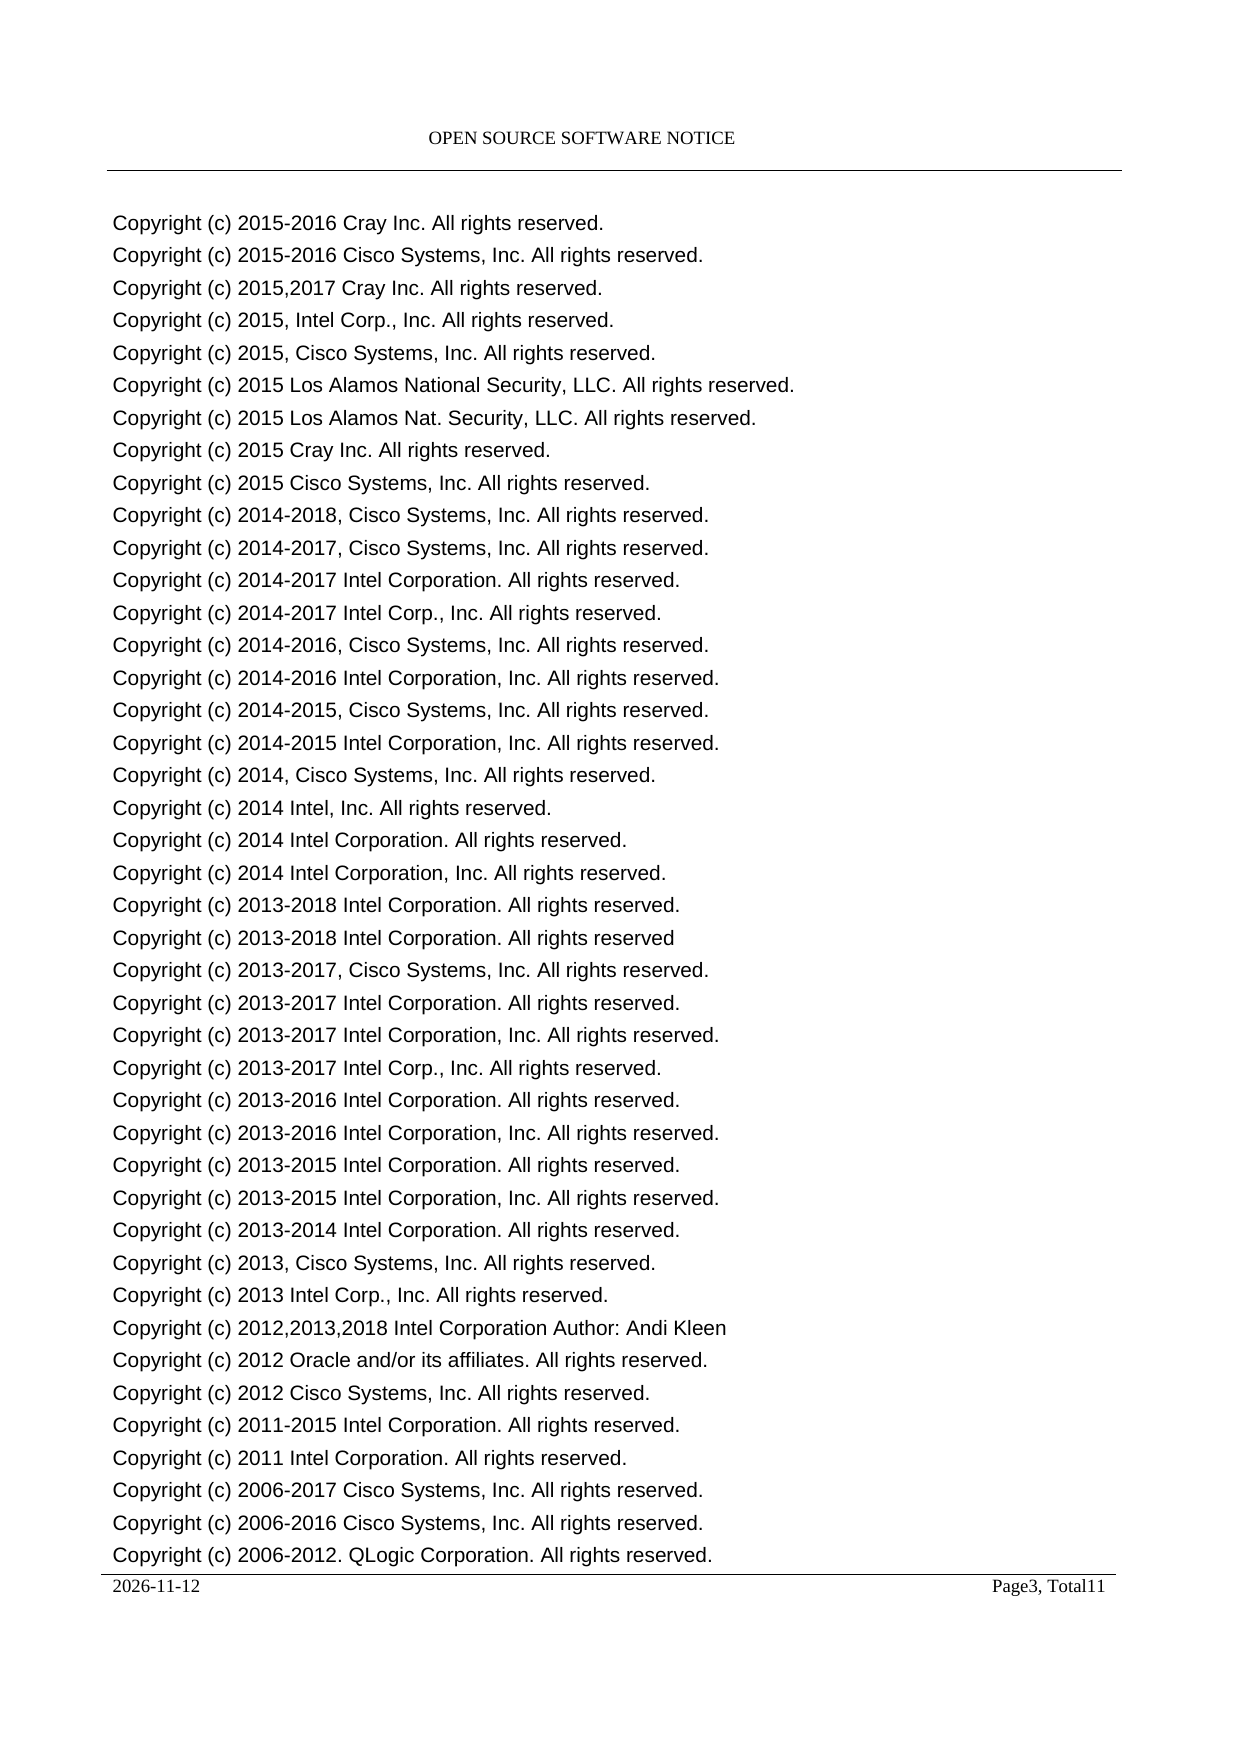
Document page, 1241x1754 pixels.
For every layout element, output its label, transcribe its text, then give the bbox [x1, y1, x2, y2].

text Copyright (c) 2014-2015 Intel Corporation, Inc. All rights reserved. [112, 726, 1128, 759]
text Copyright (c) 2012 Cisco Systems, Inc. All rights reserved. [112, 1376, 1128, 1409]
text Copyright (c) 2015 Los Alamos National Security, LLC. All rights reserved. [112, 369, 1128, 401]
text Copyright (c) 2014 Intel Corporation, Inc. All rights reserved. [112, 856, 1128, 889]
text Copyright (c) 2014-2017 Intel Corporation. All rights reserved. [112, 564, 1128, 596]
text Copyright (c) 2012,2013,2018 Intel Corporation Author: Andi Kleen [112, 1311, 1128, 1344]
text Copyright (c) 2014-2016 Intel Corporation, Inc. All rights reserved. [112, 661, 1128, 694]
text Copyright (c) 2014-2016, Cisco Systems, Inc. All rights reserved. [112, 629, 1128, 661]
text Copyright (c) 2013-2014 Intel Corporation. All rights reserved. [112, 1214, 1128, 1246]
text Copyright (c) 2014-2017, Cisco Systems, Inc. All rights reserved. [112, 531, 1128, 564]
text Copyright (c) 2014, Cisco Systems, Inc. All rights reserved. [112, 759, 1128, 791]
text Copyright (c) 2013-2015 Intel Corporation. All rights reserved. [112, 1149, 1128, 1181]
text Copyright (c) 2015, Intel Corp., Inc. All rights reserved. [112, 304, 1128, 336]
text Copyright (c) 2013-2017, Cisco Systems, Inc. All rights reserved. [112, 954, 1128, 986]
text Copyright (c) 2013-2017 Intel Corp., Inc. All rights reserved. [112, 1051, 1128, 1084]
text Copyright (c) 2014-2017 Intel Corp., Inc. All rights reserved. [112, 596, 1128, 629]
text Copyright (c) 2013-2016 Intel Corporation, Inc. All rights reserved. [112, 1116, 1128, 1149]
text Copyright (c) 2014-2015, Cisco Systems, Inc. All rights reserved. [112, 694, 1128, 726]
text Copyright (c) 2006-2016 Cisco Systems, Inc. All rights reserved. [112, 1506, 1128, 1539]
text Copyright (c) 2013-2018 Intel Corporation. All rights reserved. [112, 889, 1128, 921]
text Copyright (c) 2015-2016 Cisco Systems, Inc. All rights reserved. [112, 239, 1128, 271]
text Copyright (c) 2006-2012. QLogic Corporation. All rights reserved. [112, 1539, 1128, 1571]
text Copyright (c) 2015-2016 Cray Inc. All rights reserved. [112, 206, 1128, 239]
text Copyright (c) 2014 Intel Corporation. All rights reserved. [112, 824, 1128, 856]
text Copyright (c) 2012 Oracle and/or its affiliates. All rights reserved. [112, 1344, 1128, 1376]
text Copyright (c) 2013, Cisco Systems, Inc. All rights reserved. [112, 1246, 1128, 1279]
text Copyright (c) 2013-2016 Intel Corporation. All rights reserved. [112, 1084, 1128, 1116]
text Copyright (c) 2013-2018 Intel Corporation. All rights reserved [112, 921, 1128, 954]
text Copyright (c) 2013-2017 Intel Corporation. All rights reserved. [112, 986, 1128, 1019]
text Copyright (c) 2011-2015 Intel Corporation. All rights reserved. [112, 1409, 1128, 1441]
text Copyright (c) 2015 Cisco Systems, Inc. All rights reserved. [112, 466, 1128, 499]
text Copyright (c) 2013-2017 Intel Corporation, Inc. All rights reserved. [112, 1019, 1128, 1051]
text Copyright (c) 2015,2017 Cray Inc. All rights reserved. [112, 271, 1128, 304]
text Copyright (c) 2015, Cisco Systems, Inc. All rights reserved. [112, 336, 1128, 369]
text Copyright (c) 2015 Los Alamos Nat. Security, LLC. All rights reserved. [112, 401, 1128, 434]
text Copyright (c) 2015 Cray Inc. All rights reserved. [112, 434, 1128, 466]
text Copyright (c) 2014 Intel, Inc. All rights reserved. [112, 791, 1128, 824]
text Copyright (c) 2013-2015 Intel Corporation, Inc. All rights reserved. [112, 1181, 1128, 1214]
text Copyright (c) 2014-2018, Cisco Systems, Inc. All rights reserved. [112, 499, 1128, 531]
text Copyright (c) 2006-2017 Cisco Systems, Inc. All rights reserved. [112, 1474, 1128, 1506]
text Copyright (c) 2011 Intel Corporation. All rights reserved. [112, 1441, 1128, 1474]
text Copyright (c) 2013 Intel Corp., Inc. All rights reserved. [112, 1279, 1128, 1311]
